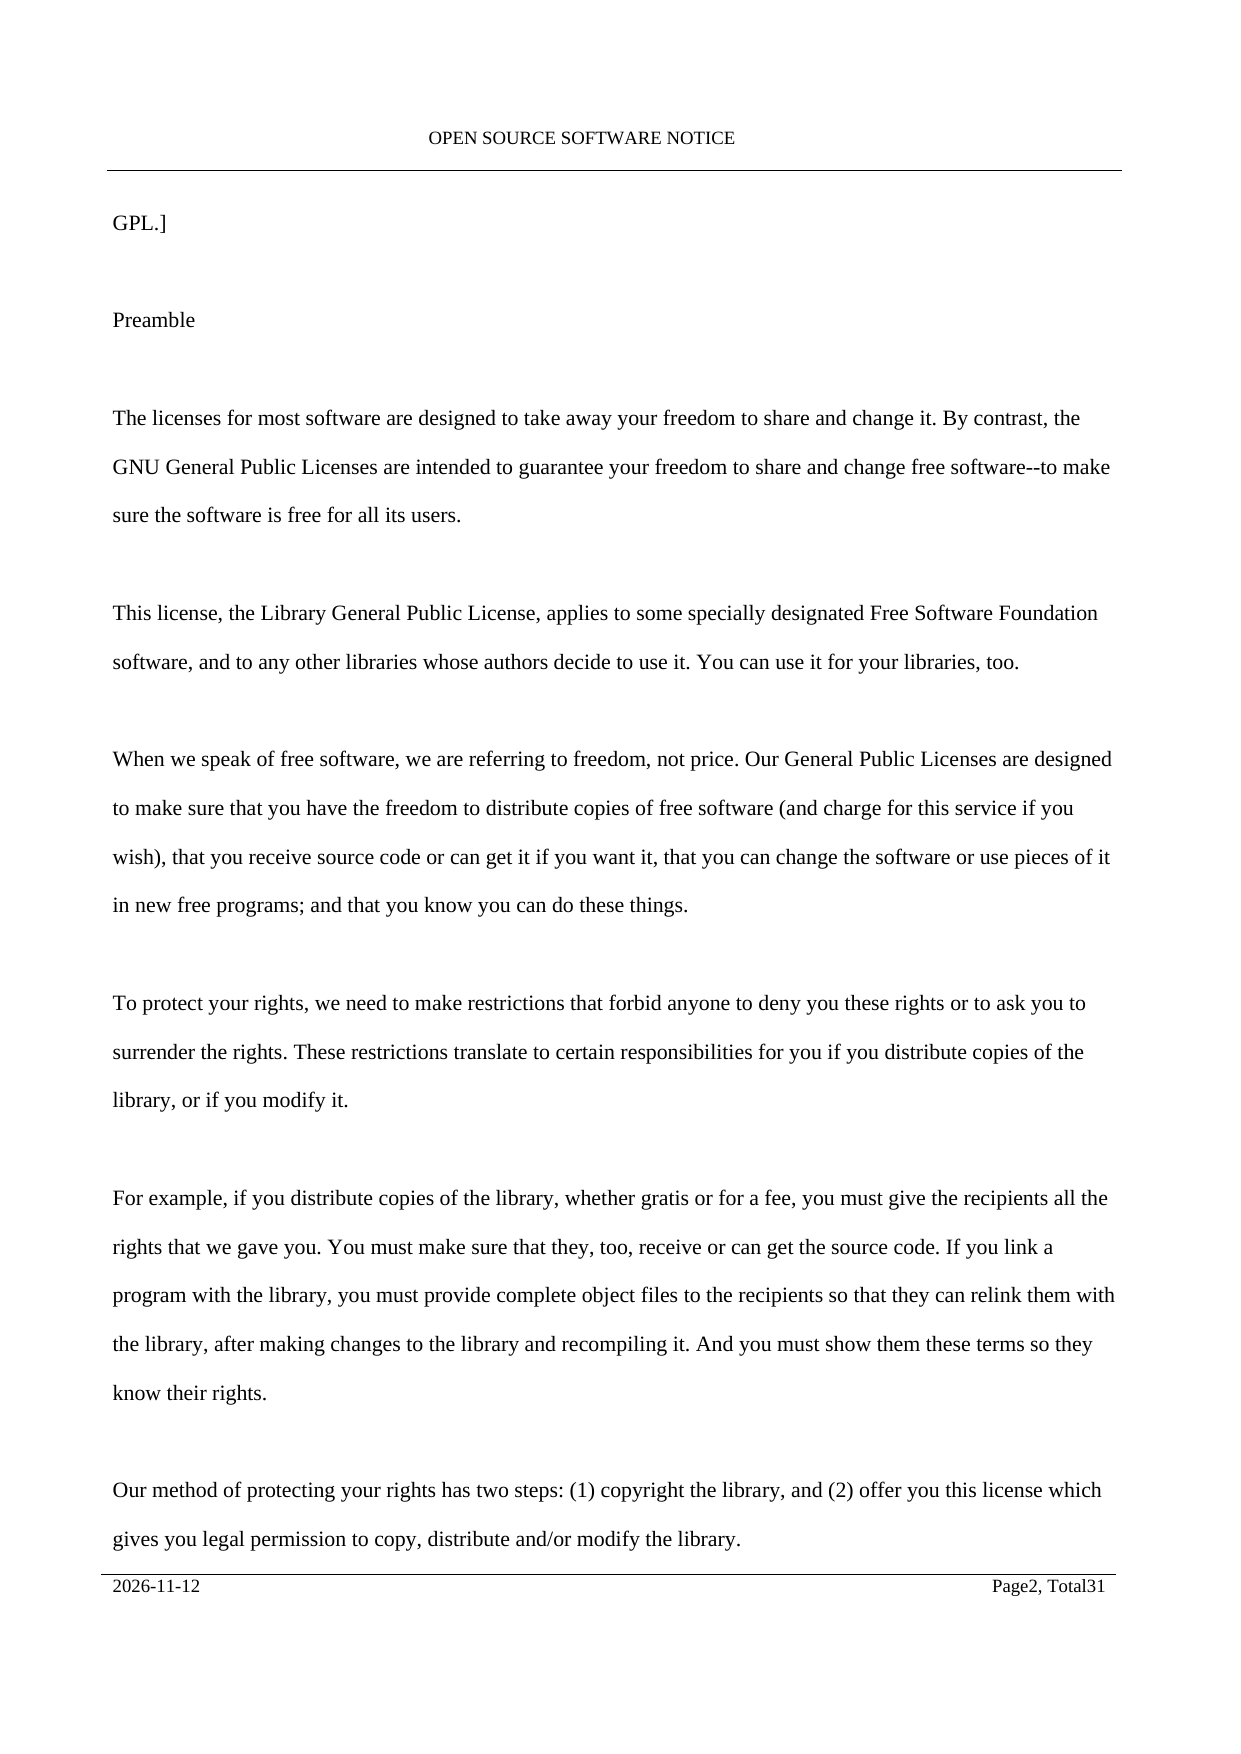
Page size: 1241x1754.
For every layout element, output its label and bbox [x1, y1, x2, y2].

text [112, 206, 1128, 1555]
